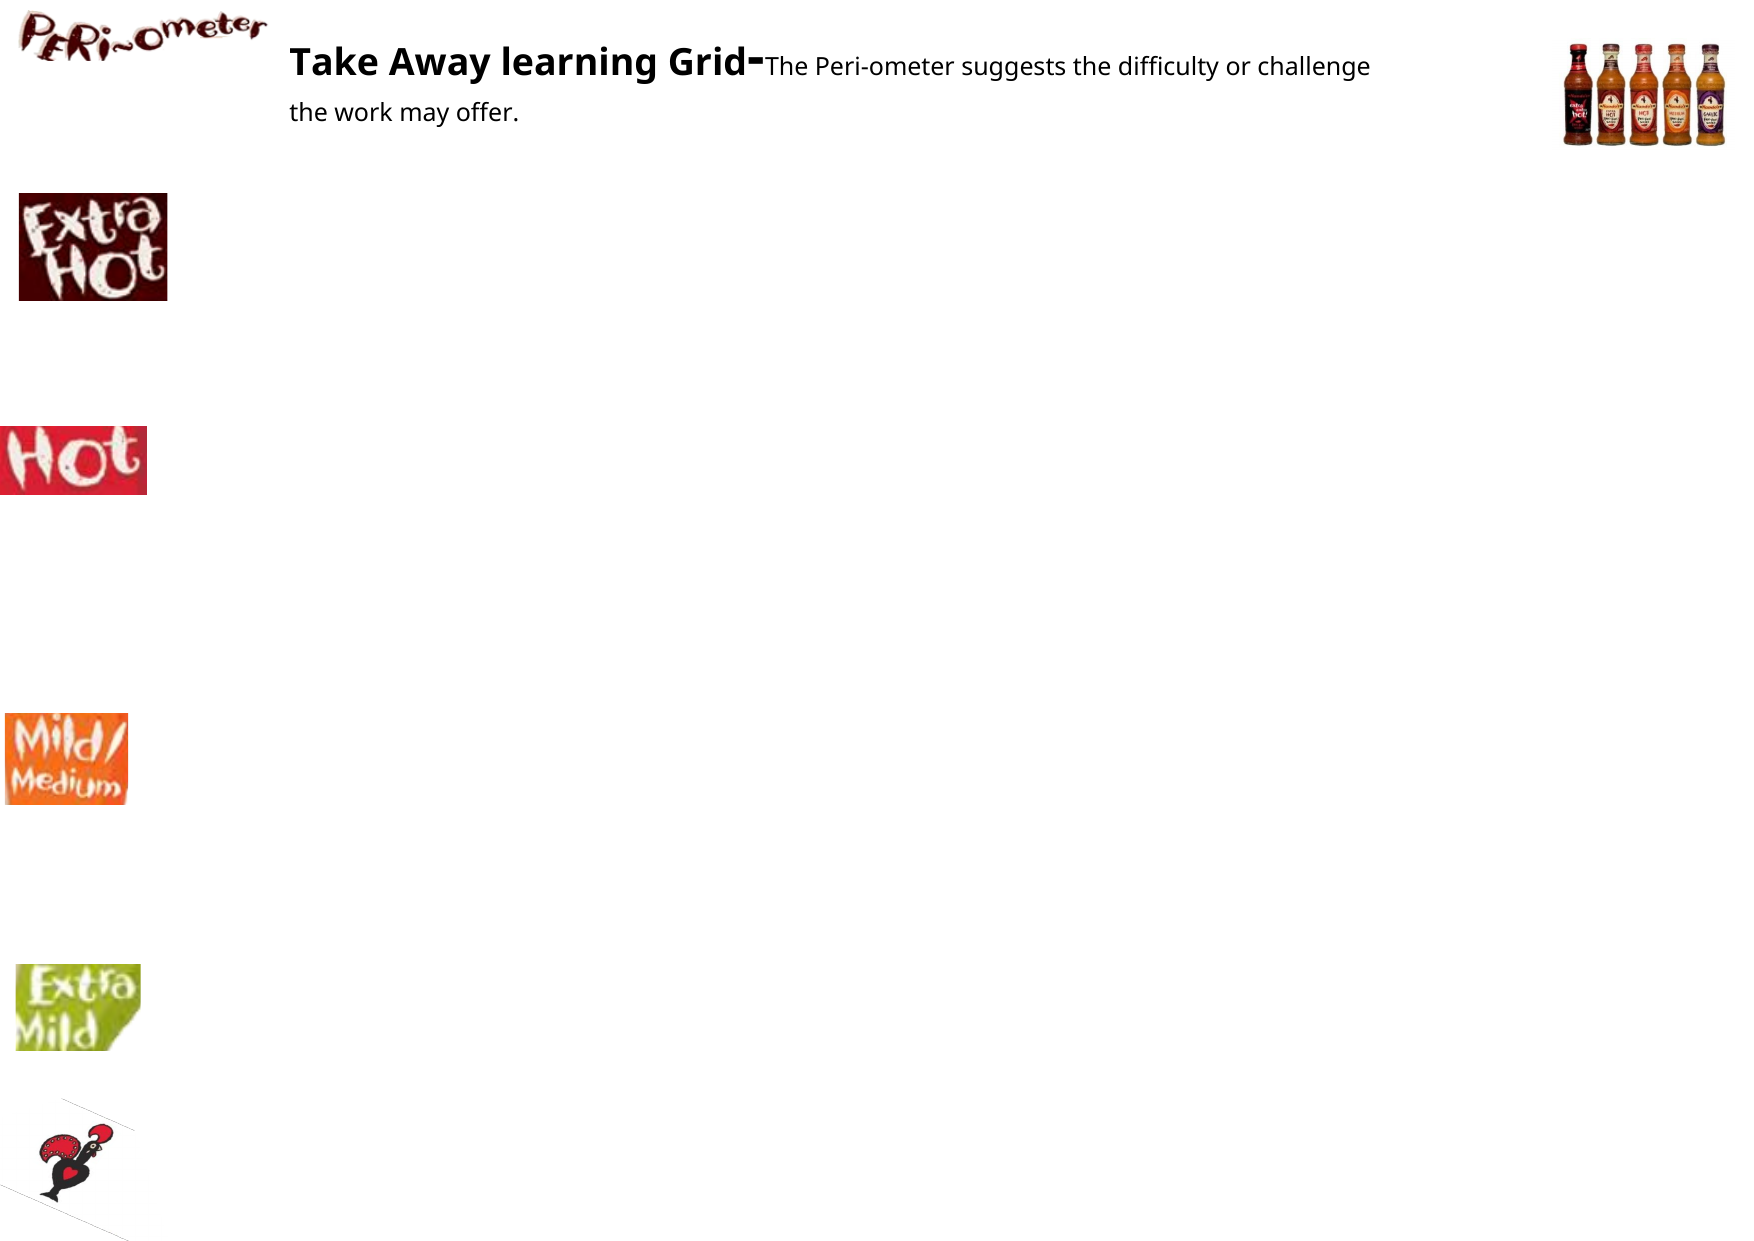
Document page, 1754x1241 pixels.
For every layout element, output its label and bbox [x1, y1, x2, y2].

picture [0, 1081, 168, 1241]
picture [12, 10, 273, 74]
picture [0, 426, 147, 495]
picture [4, 713, 129, 805]
picture [18, 193, 168, 301]
picture [1551, 38, 1736, 150]
picture [15, 964, 141, 1051]
